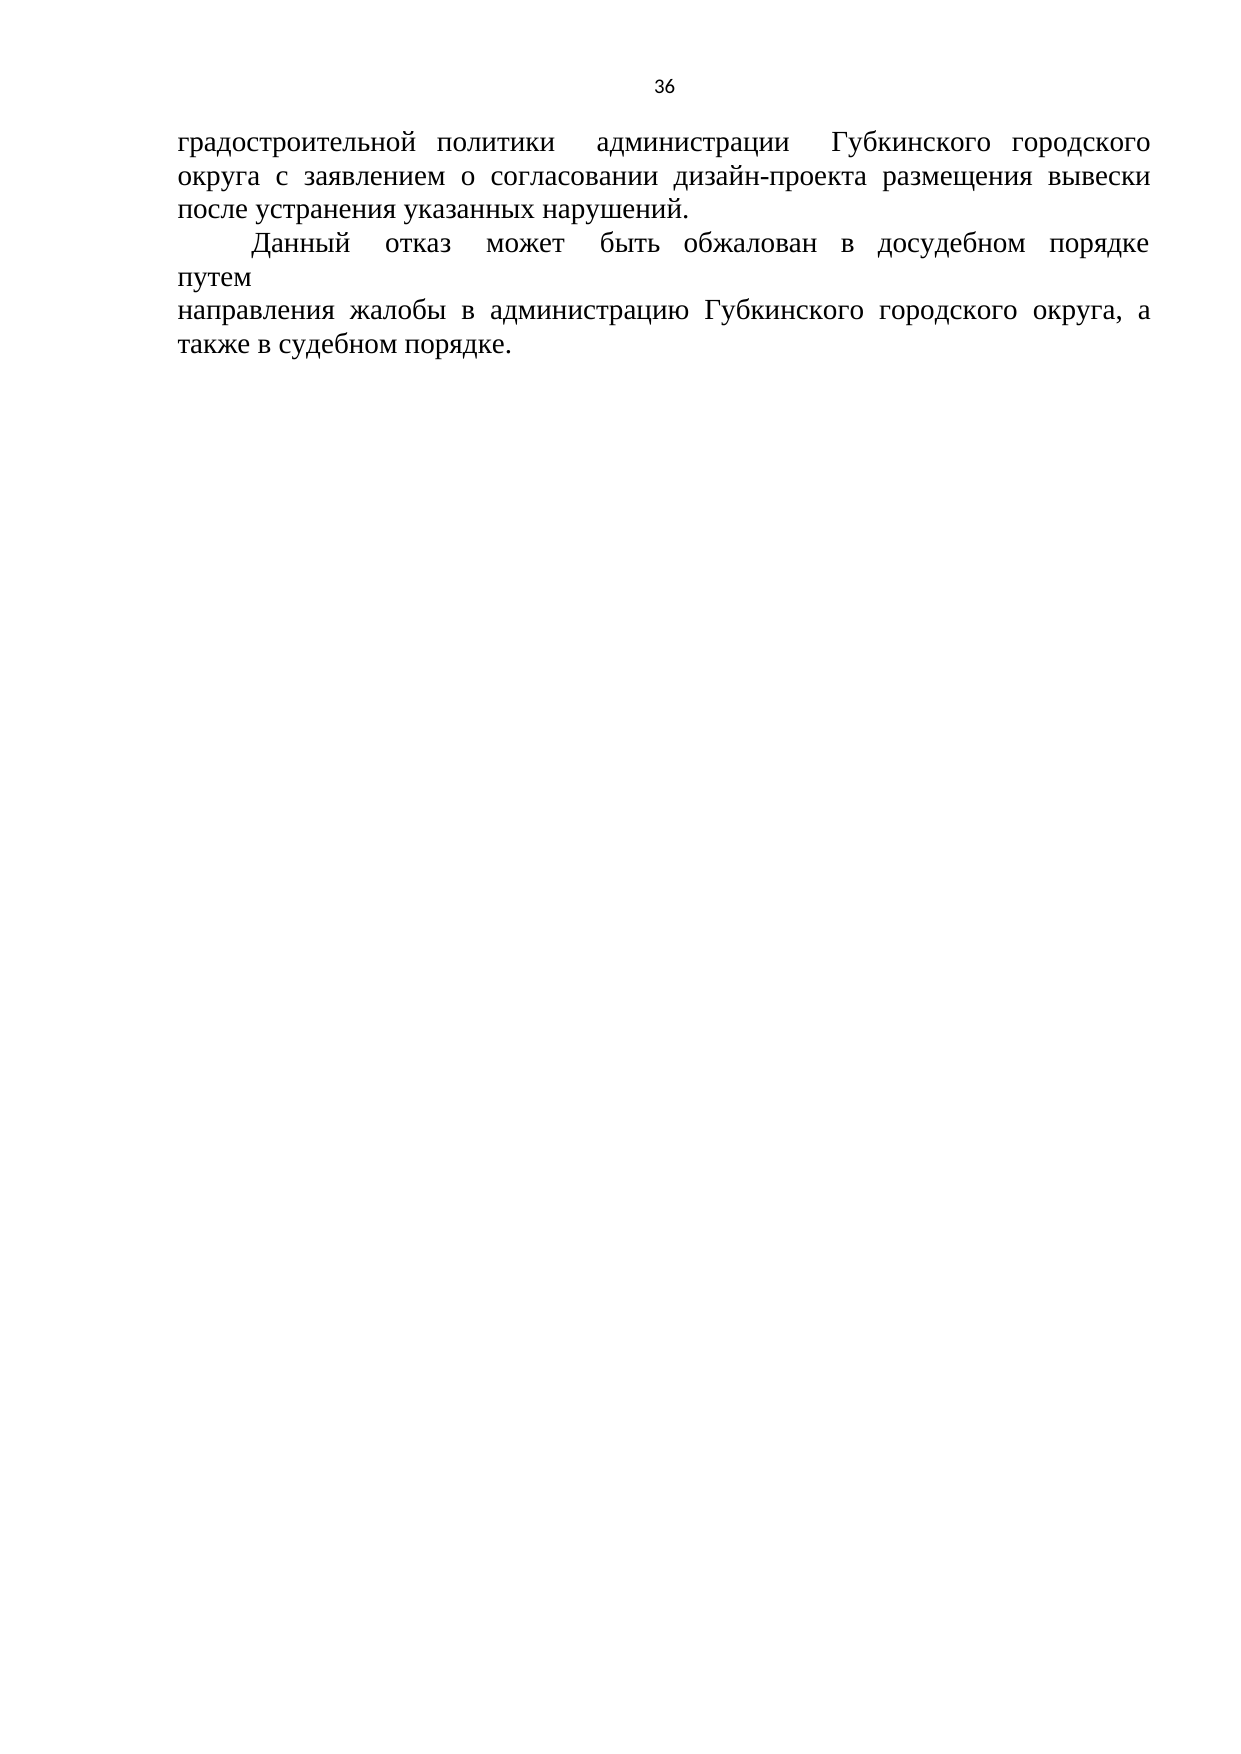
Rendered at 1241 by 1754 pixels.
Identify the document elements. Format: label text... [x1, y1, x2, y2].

text направления жалобы в администрацию Губкинского городского округа, а также в судебном порядке. [177, 292, 1152, 359]
text градостроительной политики администрации Губкинского городского округа с заявлением о согласовании дизайн-проекта размещения вывески после устранения указанных нарушений. [177, 124, 1152, 225]
text Данный отказ может быть обжалован в досудебном порядке путем [177, 225, 1152, 292]
